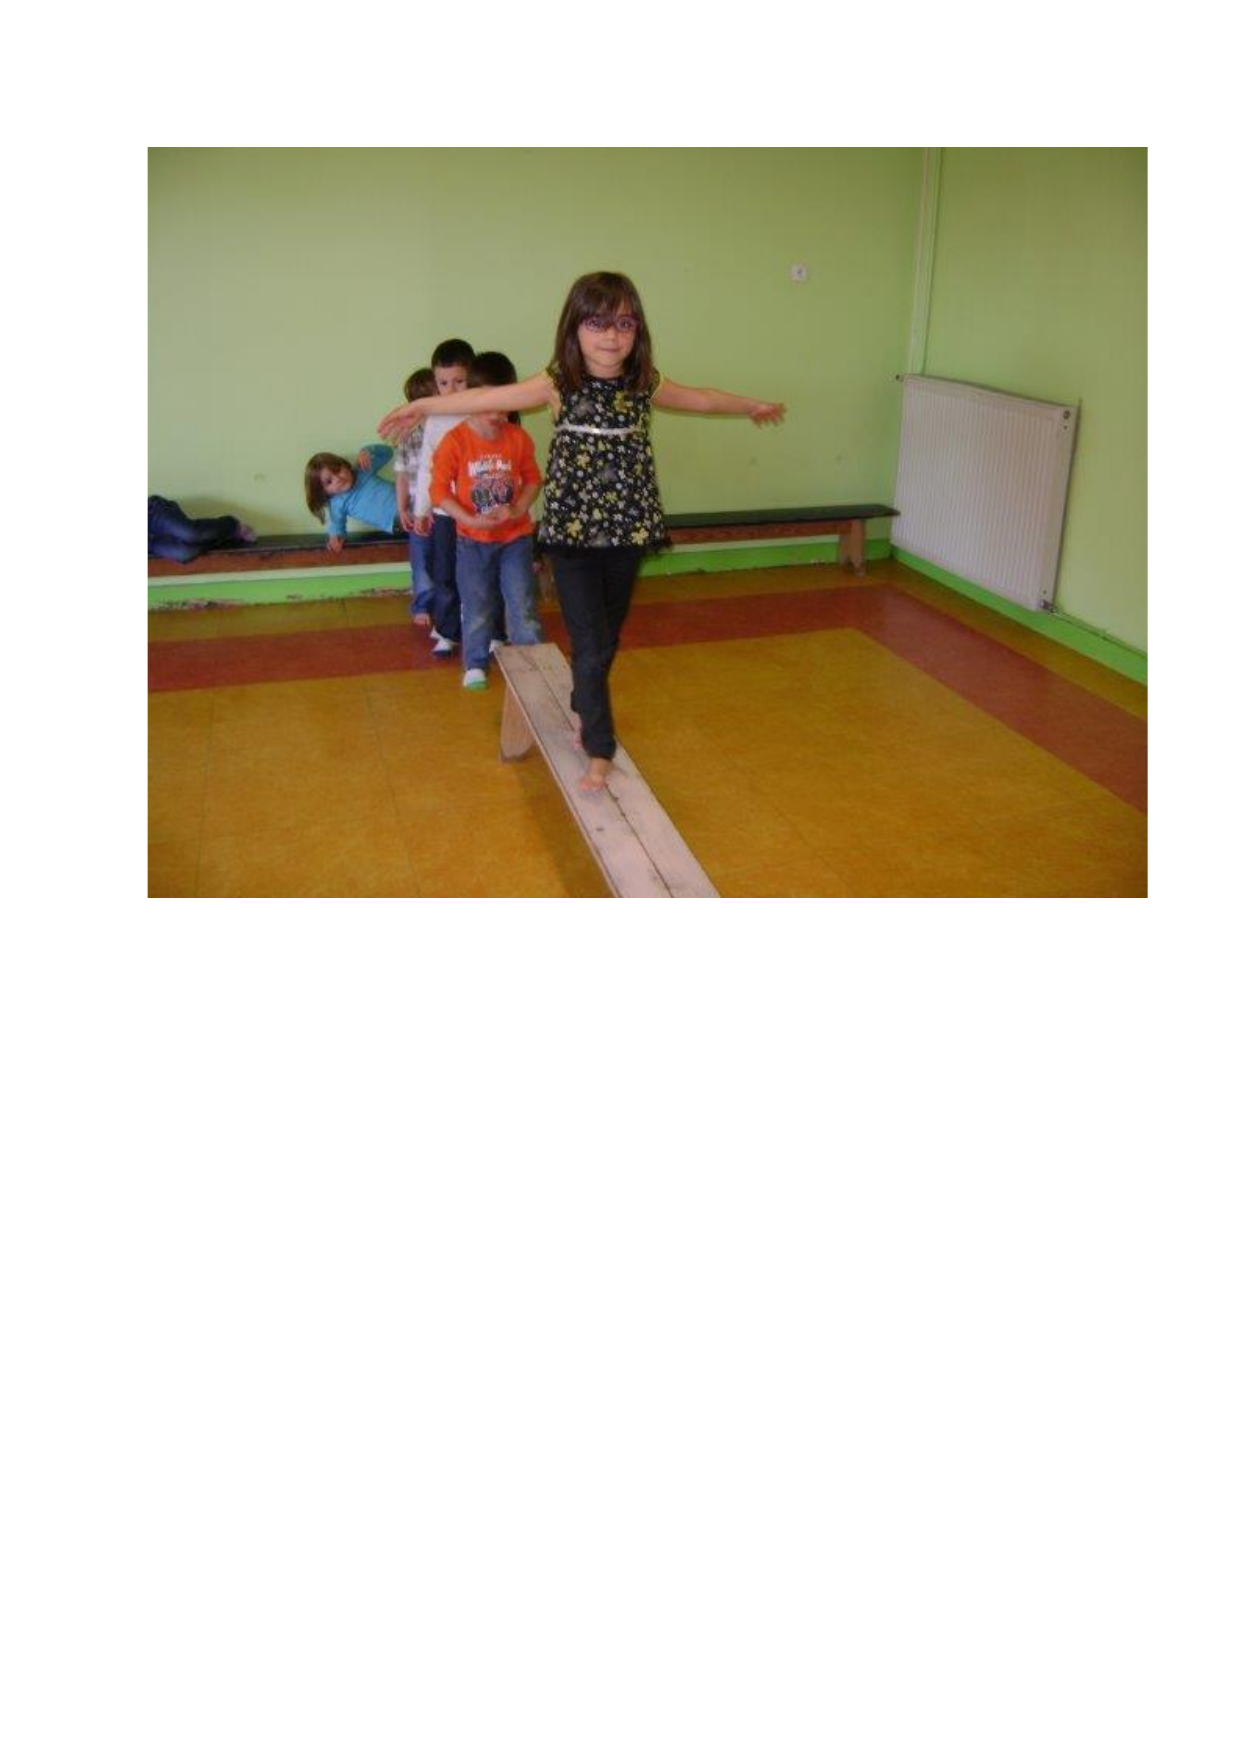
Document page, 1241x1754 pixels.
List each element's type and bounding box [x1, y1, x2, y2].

picture [147, 147, 1148, 898]
